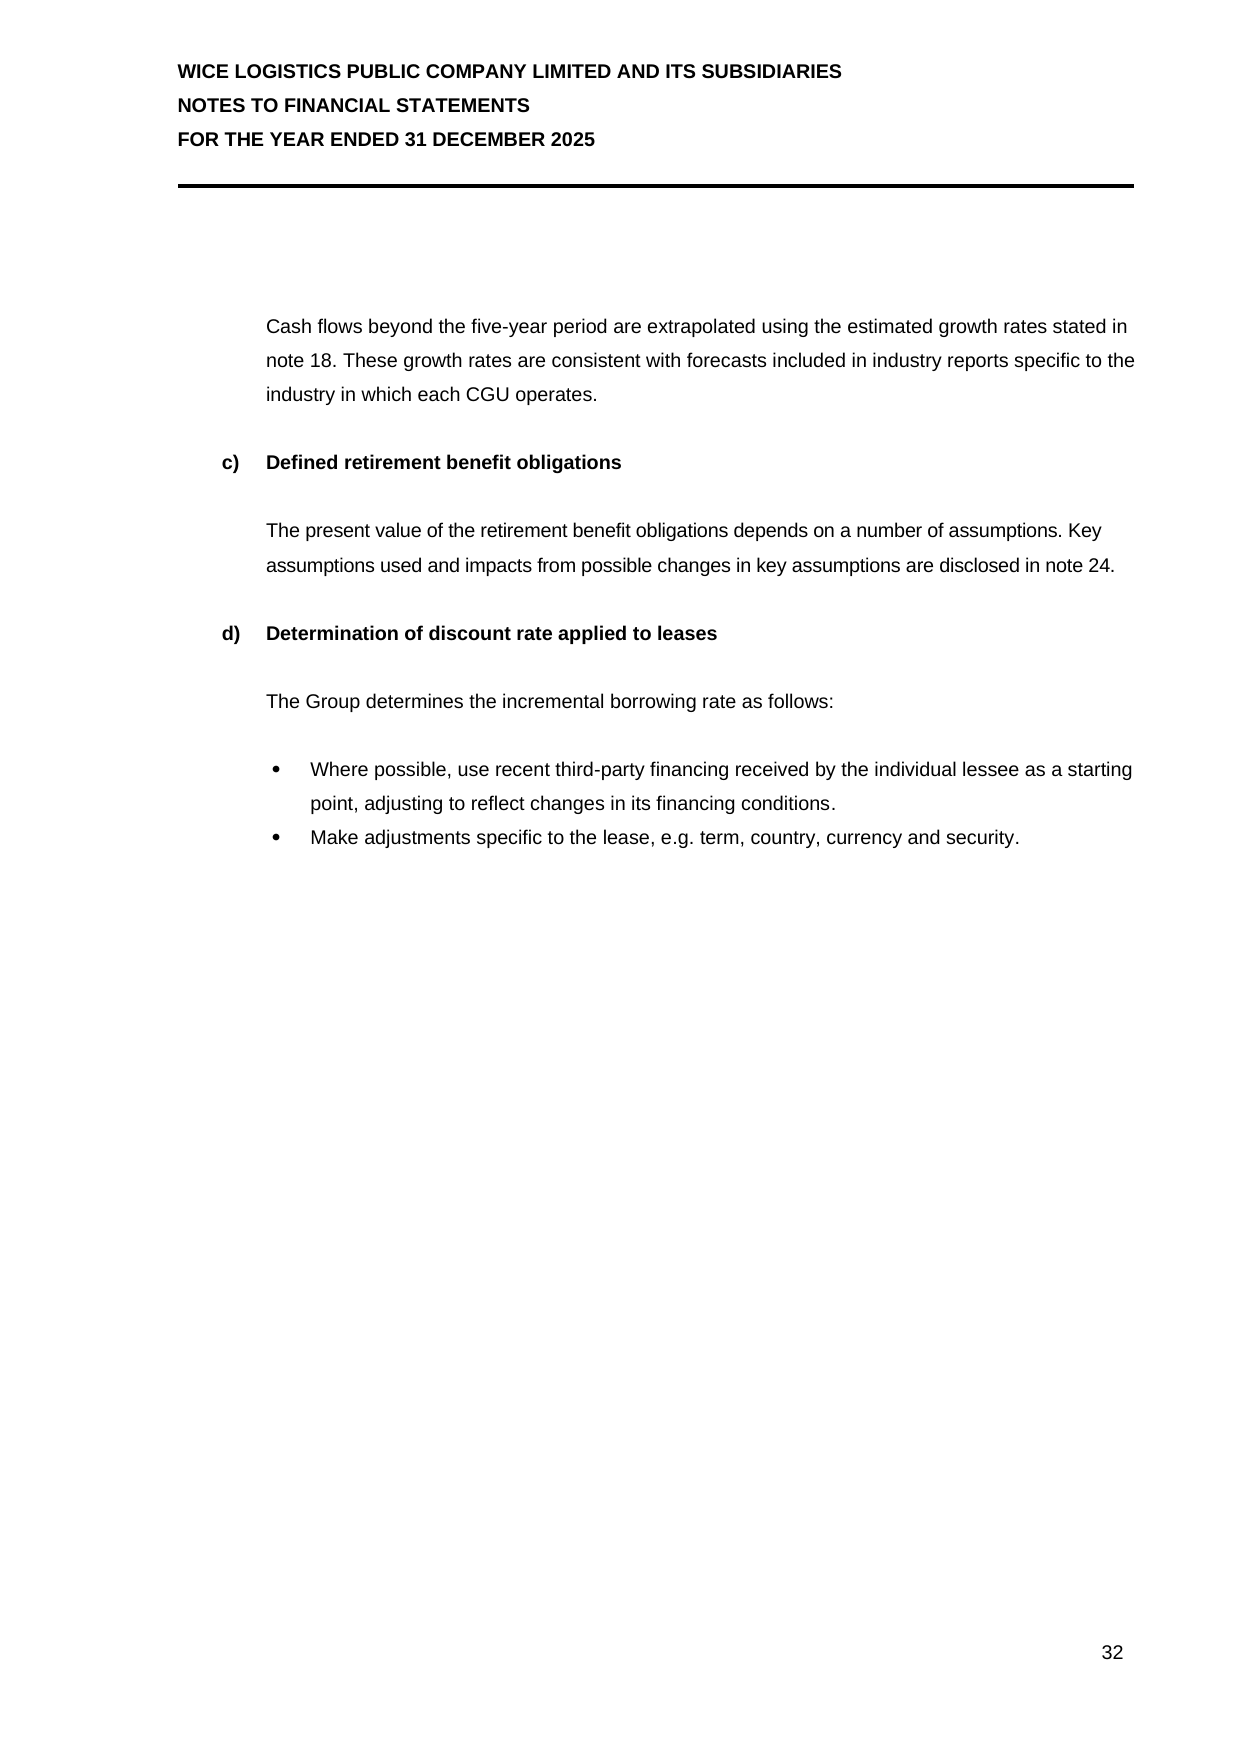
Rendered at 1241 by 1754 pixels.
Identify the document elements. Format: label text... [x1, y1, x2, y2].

list Where possible, use recent third-party financing received by the individual lessee as a starting point, adjusting to reflect changes in its financing conditions. [273, 758, 1137, 815]
list Make adjustments specific to the lease, e.g. term, country, currency and security. [273, 826, 1123, 849]
text Cash flows beyond the five-year period are extrapolated using the estimated growth rates stated in note 18. These growth rates are consistent with forecasts included in industry reports specific to the industry in which each CGU operates. [266, 315, 1137, 406]
text The present value of the retirement benefit obligations depends on a number of assumptions. Key assumptions used and impacts from possible changes in key assumptions are disclosed in note 24. [266, 519, 1137, 576]
list Defined retirement benefit obligations [222, 451, 1123, 474]
list Determination of discount rate applied to leases [222, 622, 1123, 644]
text The Group determines the incremental borrowing rate as follows: [266, 690, 1123, 712]
